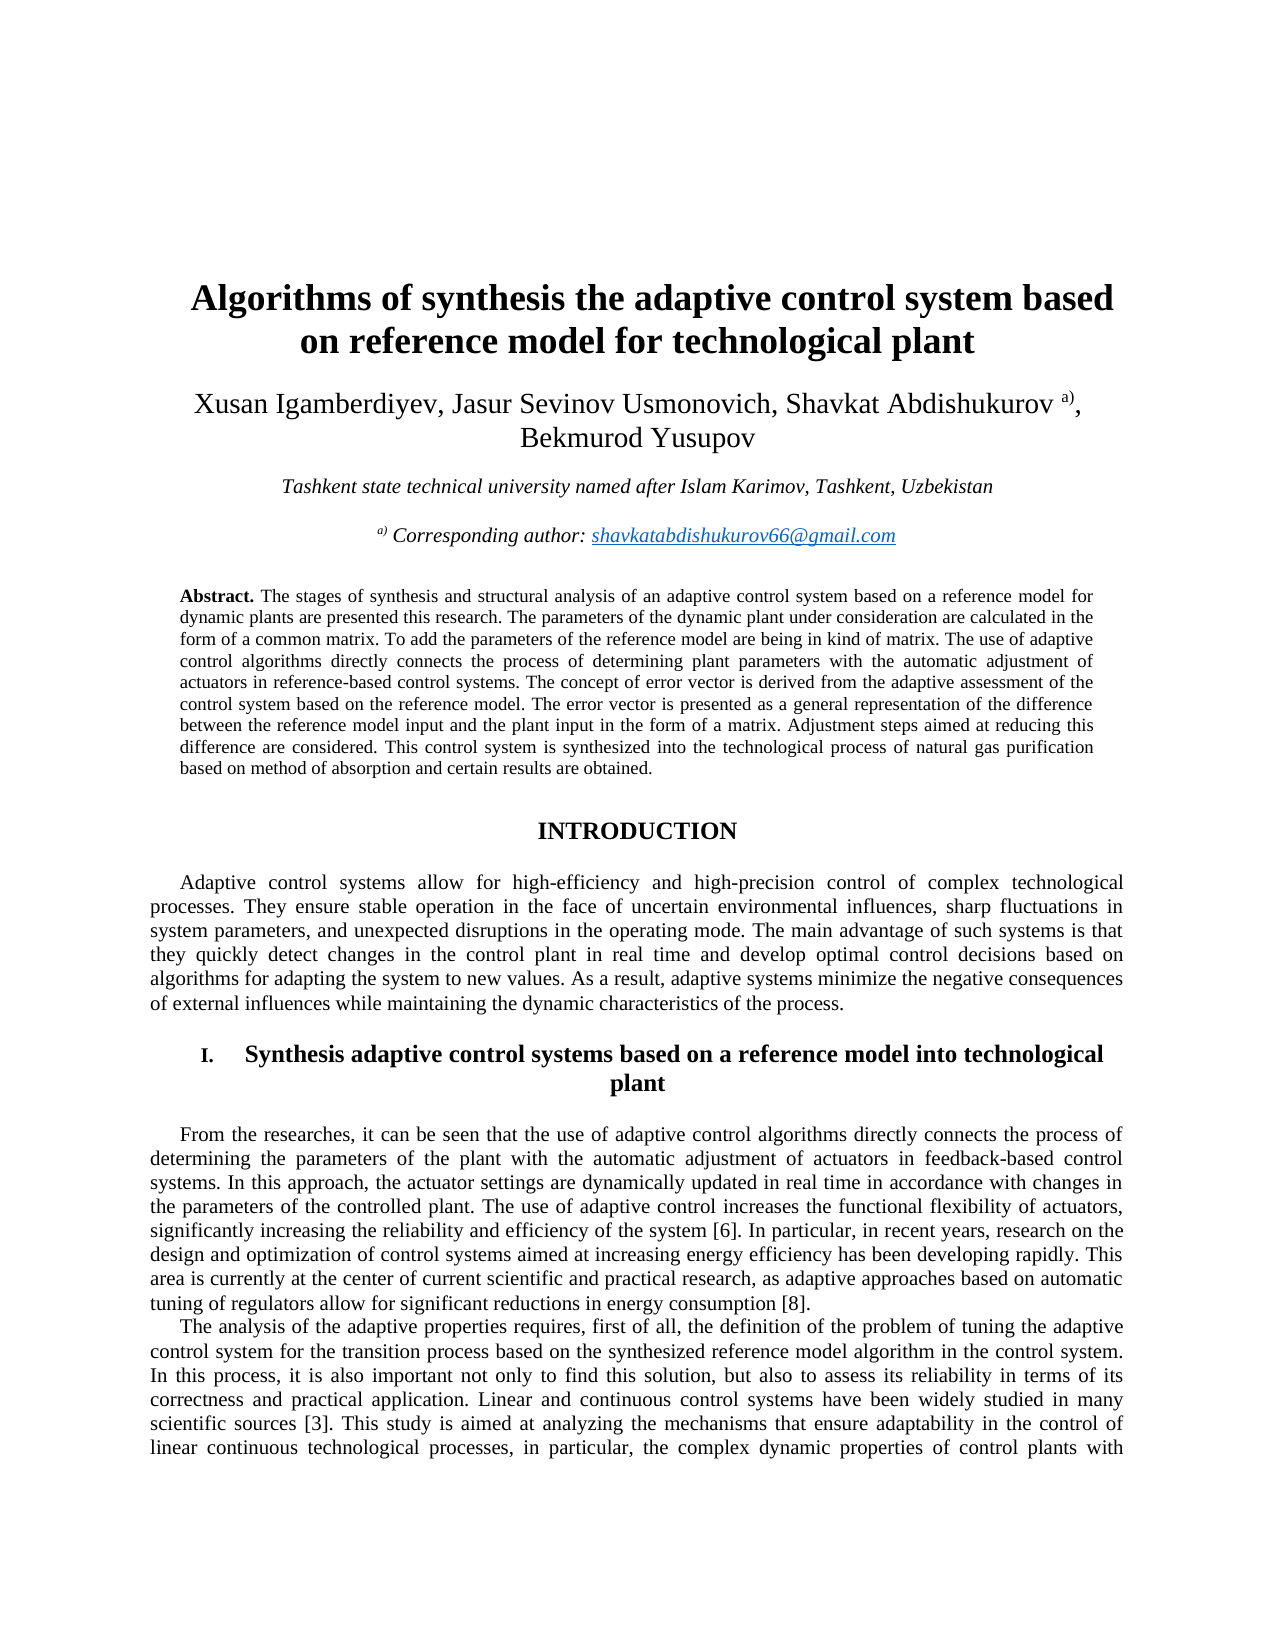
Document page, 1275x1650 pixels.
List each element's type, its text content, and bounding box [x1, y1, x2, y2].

text Tashkent state technical university named after Islam Karimov, Tashkent, Uzbekistan [150, 474, 1125, 498]
text Adaptive control systems allow for high-efficiency and high-precision control of complex technological processes. They ensure stable operation in the face of uncertain environmental influences, sharp fluctuations in system parameters, and unexpected disruptions in the operating mode. The main advantage of such systems is that they quickly detect changes in the control plant in real time and develop optimal control decisions based on algorithms for adapting the system to new values. As a result, adaptive systems minimize the negative consequences of external influences while maintaining the dynamic characteristics of the process. [150, 870, 1125, 1014]
text From the researches, it can be seen that the use of adaptive control algorithms directly connects the process of determining the parameters of the plant with the automatic adjustment of actuators in feedback-based control systems. In this approach, the actuator settings are dynamically updated in real time in accordance with changes in the parameters of the controlled plant. The use of adaptive control increases the functional flexibility of actuators, significantly increasing the reliability and efficiency of the system [6]. In particular, in recent years, research on the design and optimization of control systems aimed at increasing energy efficiency has been developing rapidly. This area is currently at the center of current scientific and practical research, as adaptive approaches based on automatic tuning of regulators allow for significant reductions in energy consumption [8]. [150, 1122, 1125, 1314]
text Algorithms of synthesis the adaptive control system based on reference model for technological plant [150, 275, 1125, 361]
text Abstract. The stages of synthesis and structural analysis of an adaptive control system based on a reference model for dynamic plants are presented this research. The parameters of the dynamic plant under consideration are calculated in the form of a common matrix. To add the parameters of the reference model are being in kind of matrix. The use of adaptive control algorithms directly connects the process of determining plant parameters with the automatic adjustment of actuators in reference-based control systems. The concept of error vector is derived from the adaptive assessment of the control system based on the reference model. The error vector is presented as a general representation of the difference between the reference model input and the plant input in the form of a matrix. Adjustment steps aimed at reducing this difference are considered. This control system is synthesized into the technological process of natural gas purification based on method of absorption and certain results are obtained. [179, 585, 1095, 779]
list Synthesis adaptive control systems based on a reference model into technological plant [150, 1039, 1125, 1097]
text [150, 1314, 1125, 1459]
text Xusan Igamberdiyev, Jasur Sevinov Usmonovich, Shavkat Abdishukurov a), Bekmurod Yusupov [150, 386, 1125, 453]
text a) Corresponding author: shavkatabdishukurov66@gmail.com [150, 523, 1125, 547]
text INTRODUCTION [150, 816, 1125, 845]
